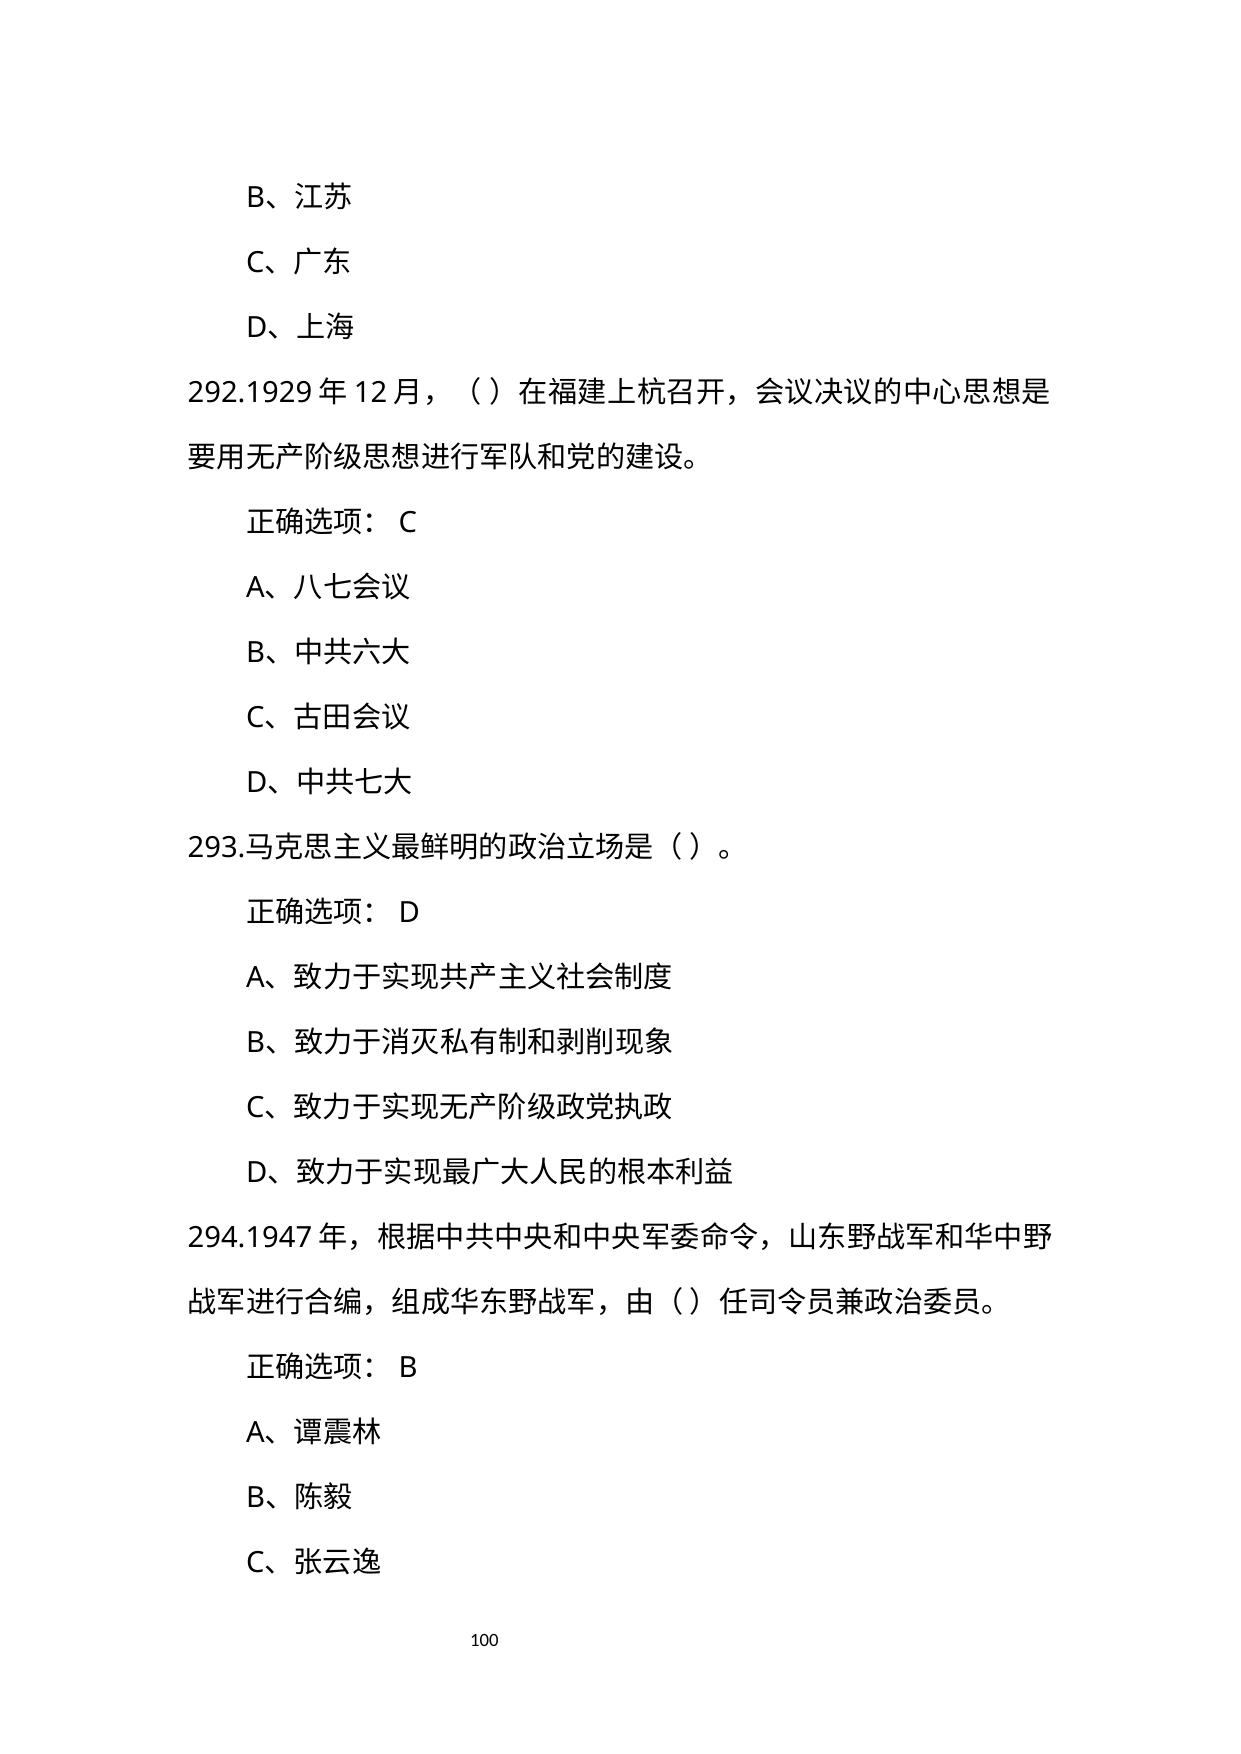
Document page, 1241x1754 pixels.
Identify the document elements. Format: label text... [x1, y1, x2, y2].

list D、上海 [187, 292, 1053, 357]
list D、中共七大 [187, 747, 1053, 812]
list A、八七会议 [187, 552, 1053, 617]
list 294.1947年，根据中共中央和中央军委命令，山东野战军和华中野战军进行合编，组成华东野战军，由（ ）任司令员兼政治委员。 [187, 1202, 1053, 1332]
list 正确选项： D [187, 877, 1053, 942]
list C、古田会议 [187, 682, 1053, 747]
list C、张云逸 [187, 1527, 1053, 1592]
list A、致力于实现共产主义社会制度 [187, 942, 1053, 1007]
list B、陈毅 [187, 1462, 1053, 1527]
list B、江苏 [187, 162, 1053, 227]
list A、谭震林 [187, 1397, 1053, 1462]
list 293.马克思主义最鲜明的政治立场是（ ）。 [187, 812, 1053, 877]
list C、广东 [187, 227, 1053, 292]
list 正确选项： C [187, 487, 1053, 552]
list 正确选项： B [187, 1332, 1053, 1397]
list B、中共六大 [187, 617, 1053, 682]
list B、致力于消灭私有制和剥削现象 [187, 1007, 1053, 1072]
list 292.1929年12月，（ ）在福建上杭召开，会议决议的中心思想是要用无产阶级思想进行军队和党的建设。 [187, 357, 1053, 487]
list C、致力于实现无产阶级政党执政 [187, 1072, 1053, 1137]
list D、致力于实现最广大人民的根本利益 [187, 1137, 1053, 1202]
